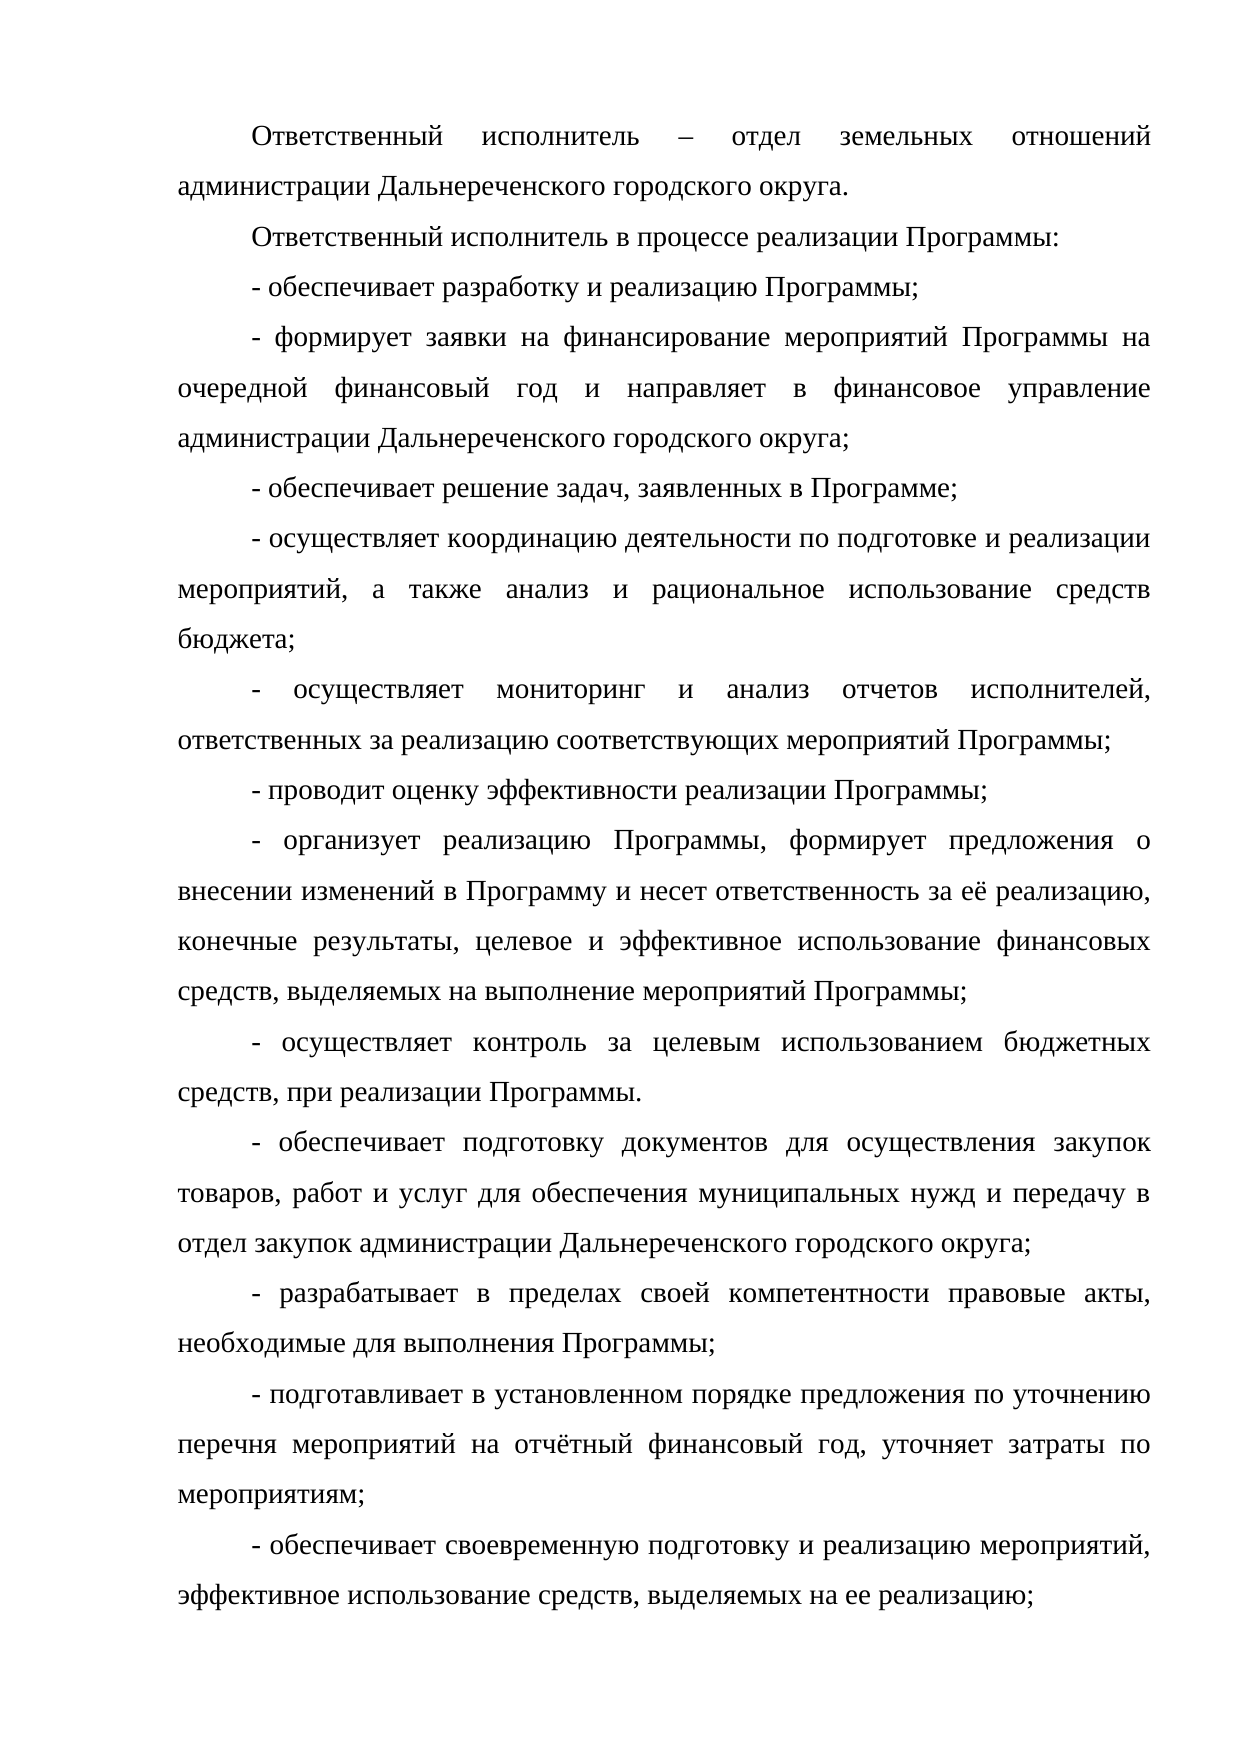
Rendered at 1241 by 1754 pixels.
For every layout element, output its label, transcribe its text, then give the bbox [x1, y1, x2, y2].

text - осуществляет контроль за целевым использованием бюджетных средств, при реализации Программы. [177, 1024, 1152, 1108]
text - осуществляет мониторинг и анализ отчетов исполнителей, ответственных за реализацию соответствующих мероприятий Программы; [177, 672, 1152, 755]
text - осуществляет координацию деятельности по подготовке и реализации мероприятий, а также анализ и рациональное использование средств бюджета; [177, 521, 1152, 655]
text - обеспечивает решение задач, заявленных в Программе; [177, 470, 1152, 504]
text Ответственный исполнитель – отдел земельных отношений администрации Дальнереченского городского округа. [177, 118, 1152, 202]
text - организует реализацию Программы, формирует предложения о внесении изменений в Программу и несет ответственность за её реализацию, конечные результаты, целевое и эффективное использование финансовых средств, выделяемых на выполнение мероприятий Программы; [177, 822, 1152, 1007]
text Ответственный исполнитель в процессе реализации Программы: [177, 219, 1152, 252]
text - подготавливает в установленном порядке предложения по уточнению перечня мероприятий на отчётный финансовый год, уточняет затраты по мероприятиям; [177, 1376, 1152, 1510]
text - проводит оценку эффективности реализации Программы; [177, 772, 1152, 806]
text - обеспечивает разработку и реализацию Программы; [177, 269, 1152, 303]
text - разрабатывает в пределах своей компетентности правовые акты, необходимые для выполнения Программы; [177, 1275, 1152, 1359]
text - обеспечивает своевременную подготовку и реализацию мероприятий, эффективное использование средств, выделяемых на ее реализацию; [177, 1527, 1152, 1611]
text - обеспечивает подготовку документов для осуществления закупок товаров, работ и услуг для обеспечения муниципальных нужд и передачу в отдел закупок администрации Дальнереченского городского округа; [177, 1124, 1152, 1258]
text - формирует заявки на финансирование мероприятий Программы на очередной финансовый год и направляет в финансовое управление администрации Дальнереченского городского округа; [177, 319, 1152, 453]
